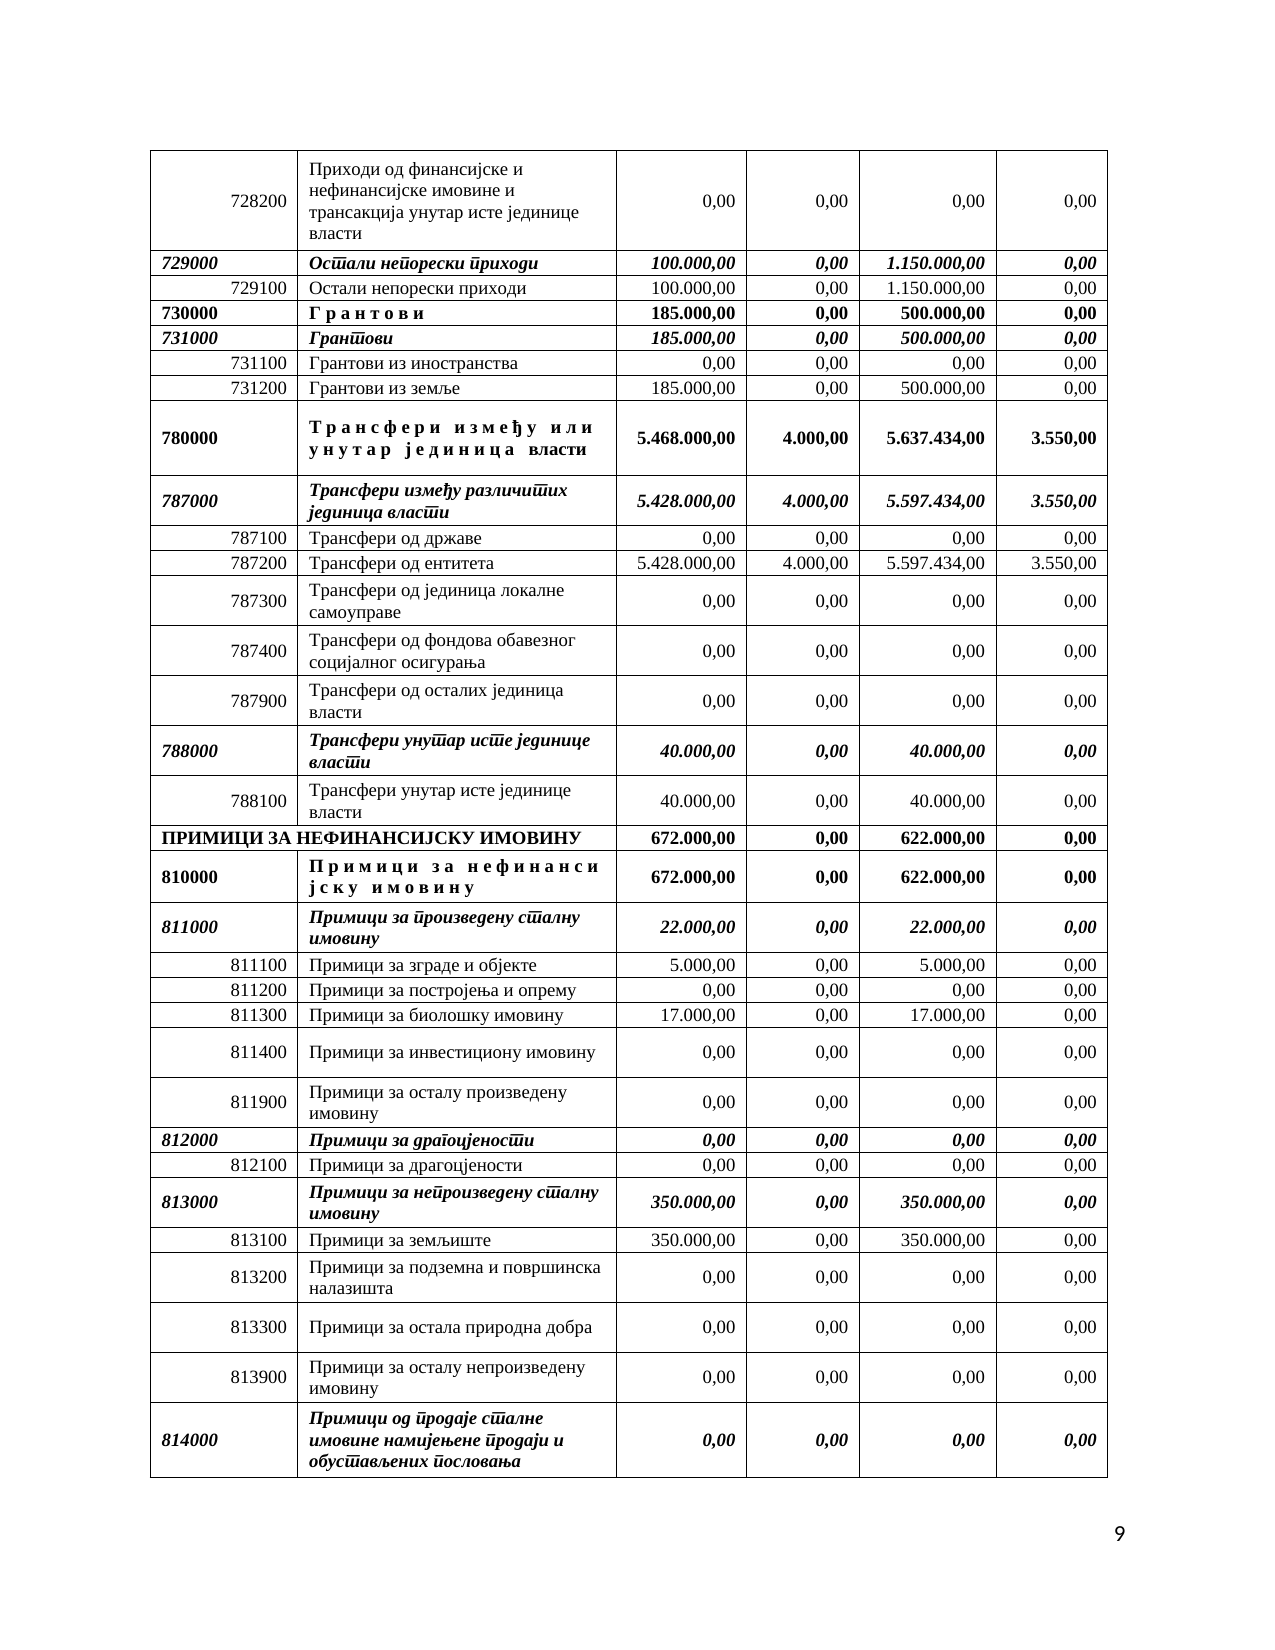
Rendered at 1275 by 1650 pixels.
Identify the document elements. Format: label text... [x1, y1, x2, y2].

table_cell Примици за зграде и објекте [298, 953, 616, 977]
table_cell 500.000,00 [860, 376, 996, 400]
table_cell 0,00 [997, 251, 1107, 275]
table_cell 40.000,00 [617, 726, 746, 775]
table_cell 0,00 [617, 1153, 746, 1177]
table_cell 0,00 [997, 978, 1107, 1002]
table_cell 100.000,00 [617, 251, 746, 275]
table_cell 3.550,00 [997, 551, 1107, 575]
table_cell 0,00 [747, 978, 859, 1002]
table_cell 0,00 [997, 1303, 1107, 1352]
table_cell 0,00 [747, 851, 859, 902]
table_cell Грантови из земље [298, 376, 616, 400]
table_cell 0,00 [997, 276, 1107, 300]
table_cell 0,00 [617, 1403, 746, 1477]
table_cell 0,00 [997, 851, 1107, 902]
table_cell 0,00 [997, 1178, 1107, 1227]
table_cell 0,00 [997, 151, 1107, 250]
table_cell 0,00 [747, 953, 859, 977]
table_cell П р и м и ц и з а н е ф и н а н с и ј с к у и м о в и н у [298, 851, 616, 902]
table_cell Примици за подземна и површинска налазишта [298, 1253, 616, 1302]
table_cell 0,00 [617, 1028, 746, 1077]
table_cell 185.000,00 [617, 326, 746, 350]
table_cell 813200 [151, 1253, 297, 1302]
table_cell 0,00 [997, 726, 1107, 775]
table_cell 0,00 [747, 301, 859, 325]
table_cell 1.150.000,00 [860, 276, 996, 300]
table_cell 0,00 [747, 1028, 859, 1077]
table_cell Остали непорески приходи [298, 251, 616, 275]
table_cell 0,00 [747, 376, 859, 400]
table_cell 0,00 [617, 1078, 746, 1127]
table_cell 0,00 [747, 626, 859, 675]
table_cell 0,00 [997, 376, 1107, 400]
table_cell Приходи од финансијске и нефинансијске имовине и трансакција унутар исте јединице власти [298, 151, 616, 250]
table_cell 0,00 [747, 151, 859, 250]
table_cell 0,00 [747, 576, 859, 625]
table_cell 3.550,00 [997, 401, 1107, 475]
table_cell Грантови [298, 326, 616, 350]
table_cell 728200 [151, 151, 297, 250]
table_cell Примици за осталу произведену имовину [298, 1078, 616, 1127]
table_cell 0,00 [747, 251, 859, 275]
table_cell 0,00 [747, 676, 859, 725]
table_cell Примици за драгоцјености [298, 1128, 616, 1152]
table_cell 0,00 [860, 1403, 996, 1477]
table_cell 0,00 [997, 576, 1107, 625]
table_cell 0,00 [747, 1353, 859, 1402]
table_cell 0,00 [747, 351, 859, 375]
table_cell 813300 [151, 1303, 297, 1352]
table_cell 0,00 [617, 1253, 746, 1302]
table_cell 0,00 [997, 351, 1107, 375]
table_cell 814000 [151, 1403, 297, 1477]
table_cell 622.000,00 [860, 826, 996, 850]
table_cell ПРИМИЦИ ЗА НЕФИНАНСИЈСКУ ИМОВИНУ [151, 826, 616, 850]
table_cell Трансфери од ентитета [298, 551, 616, 575]
table_cell 730000 [151, 301, 297, 325]
table_cell 0,00 [747, 1178, 859, 1227]
table_cell 5.428.000,00 [617, 551, 746, 575]
table_cell 811100 [151, 953, 297, 977]
table_cell 500.000,00 [860, 326, 996, 350]
table_cell 0,00 [747, 1003, 859, 1027]
table_cell 0,00 [997, 1403, 1107, 1477]
table_cell Примици за биолошку имовину [298, 1003, 616, 1027]
table_cell 0,00 [747, 1253, 859, 1302]
table_cell 0,00 [747, 1303, 859, 1352]
table_cell 3.550,00 [997, 476, 1107, 525]
table_cell 0,00 [997, 301, 1107, 325]
table_cell 22.000,00 [617, 903, 746, 952]
table_cell 812100 [151, 1153, 297, 1177]
table_cell 0,00 [617, 676, 746, 725]
table_cell 0,00 [747, 1128, 859, 1152]
table_cell Примици за непроизведену сталну имовину [298, 1178, 616, 1227]
table_cell 0,00 [997, 1128, 1107, 1152]
table_cell 0,00 [997, 676, 1107, 725]
table_cell 787100 [151, 526, 297, 550]
table_cell Трансфери унутар исте јединице власти [298, 726, 616, 775]
table_cell 0,00 [747, 776, 859, 825]
table_cell Примици за произведену сталну имовину [298, 903, 616, 952]
table_cell 0,00 [617, 1303, 746, 1352]
table_cell 0,00 [860, 1128, 996, 1152]
table_cell 811000 [151, 903, 297, 952]
table_cell Трансфери од државе [298, 526, 616, 550]
table_cell 787300 [151, 576, 297, 625]
table_cell 5.428.000,00 [617, 476, 746, 525]
table_cell 0,00 [747, 1078, 859, 1127]
table_cell 811300 [151, 1003, 297, 1027]
table_cell 0,00 [997, 1253, 1107, 1302]
table_cell 787200 [151, 551, 297, 575]
table_cell 0,00 [617, 978, 746, 1002]
table_cell Примици за драгоцјености [298, 1153, 616, 1177]
table_cell 0,00 [997, 526, 1107, 550]
table_cell 788000 [151, 726, 297, 775]
table_cell 100.000,00 [617, 276, 746, 300]
table_cell 622.000,00 [860, 851, 996, 902]
table_cell 0,00 [997, 1228, 1107, 1252]
table_cell 4.000,00 [747, 476, 859, 525]
table_cell 0,00 [617, 626, 746, 675]
table_cell 0,00 [860, 978, 996, 1002]
table_cell 780000 [151, 401, 297, 475]
table_cell 0,00 [617, 351, 746, 375]
table_cell Примици за постројења и опрему [298, 978, 616, 1002]
table_cell 0,00 [860, 1353, 996, 1402]
table_cell 0,00 [747, 903, 859, 952]
table_cell Грантови из иностранства [298, 351, 616, 375]
table_cell 0,00 [997, 1153, 1107, 1177]
table_cell 0,00 [860, 1028, 996, 1077]
table_cell 729000 [151, 251, 297, 275]
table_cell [298, 1403, 616, 1477]
table_cell 0,00 [997, 826, 1107, 850]
table_cell Остали непорески приходи [298, 276, 616, 300]
table_cell 350.000,00 [860, 1178, 996, 1227]
table_cell 0,00 [997, 1078, 1107, 1127]
table_cell 813900 [151, 1353, 297, 1402]
table_cell 0,00 [997, 1353, 1107, 1402]
table_cell 672.000,00 [617, 826, 746, 850]
table_cell 500.000,00 [860, 301, 996, 325]
table_cell 812000 [151, 1128, 297, 1152]
table_cell 731200 [151, 376, 297, 400]
table_cell 0,00 [860, 676, 996, 725]
table_cell 811200 [151, 978, 297, 1002]
table_cell 0,00 [860, 1303, 996, 1352]
table_cell 17.000,00 [860, 1003, 996, 1027]
table_cell 0,00 [747, 526, 859, 550]
table_cell 787400 [151, 626, 297, 675]
table_cell Трансфери унутар исте јединице власти [298, 776, 616, 825]
table_cell 0,00 [860, 1078, 996, 1127]
table_cell 5.000,00 [617, 953, 746, 977]
table_cell 813000 [151, 1178, 297, 1227]
table_cell Г р а н т о в и [298, 301, 616, 325]
table_cell Примици за осталу непроизведену имовину [298, 1353, 616, 1402]
table_cell 0,00 [747, 1153, 859, 1177]
table_cell 0,00 [997, 776, 1107, 825]
table_cell 731100 [151, 351, 297, 375]
table_cell 0,00 [747, 276, 859, 300]
table_cell 672.000,00 [617, 851, 746, 902]
table_cell 185.000,00 [617, 376, 746, 400]
table_cell 0,00 [747, 1228, 859, 1252]
table_cell 0,00 [860, 576, 996, 625]
table_cell 0,00 [997, 326, 1107, 350]
table_cell 0,00 [997, 903, 1107, 952]
table_cell 0,00 [860, 1153, 996, 1177]
table_cell 5.000,00 [860, 953, 996, 977]
table_cell 0,00 [617, 1353, 746, 1402]
table_cell 787000 [151, 476, 297, 525]
table_cell 0,00 [617, 576, 746, 625]
table_cell Примици за остала природна добра [298, 1303, 616, 1352]
table_cell 731000 [151, 326, 297, 350]
table_cell 350.000,00 [617, 1228, 746, 1252]
table_cell 0,00 [617, 526, 746, 550]
table_cell 40.000,00 [860, 726, 996, 775]
table_cell 0,00 [997, 953, 1107, 977]
table_cell 0,00 [997, 626, 1107, 675]
table_cell 0,00 [860, 1253, 996, 1302]
table_cell 0,00 [747, 826, 859, 850]
table_cell 185.000,00 [617, 301, 746, 325]
table_cell 811400 [151, 1028, 297, 1077]
table_cell 4.000,00 [747, 551, 859, 575]
table_cell Трансфери од јединица локалне самоуправе [298, 576, 616, 625]
table_cell 0,00 [747, 726, 859, 775]
table_cell 0,00 [747, 326, 859, 350]
table_cell Примици за инвестициону имовину [298, 1028, 616, 1077]
table_cell 813100 [151, 1228, 297, 1252]
table_cell Трансфери од осталих јединица власти [298, 676, 616, 725]
table_cell 0,00 [860, 351, 996, 375]
table_cell 5.637.434,00 [860, 401, 996, 475]
table_cell 40.000,00 [860, 776, 996, 825]
table_cell Трансфери од фондова обавезног социјалног осигурања [298, 626, 616, 675]
table_cell 40.000,00 [617, 776, 746, 825]
table_cell 0,00 [860, 526, 996, 550]
table_cell Т р а н с ф е р и и з м е ђ у и л и у н у т а р ј е д и н и ц а власти [298, 401, 616, 475]
table_cell 5.597.434,00 [860, 476, 996, 525]
table_cell 350.000,00 [617, 1178, 746, 1227]
table_cell 4.000,00 [747, 401, 859, 475]
table_cell 5.468.000,00 [617, 401, 746, 475]
table_cell Примици за земљиште [298, 1228, 616, 1252]
table_cell 350.000,00 [860, 1228, 996, 1252]
table_cell 17.000,00 [617, 1003, 746, 1027]
table_cell 5.597.434,00 [860, 551, 996, 575]
table_cell 787900 [151, 676, 297, 725]
table_cell 0,00 [997, 1003, 1107, 1027]
table_cell 0,00 [747, 1403, 859, 1477]
table_cell 0,00 [617, 151, 746, 250]
table_cell 0,00 [860, 626, 996, 675]
table_cell 788100 [151, 776, 297, 825]
table_cell Трансфери између различитих јединица власти [298, 476, 616, 525]
table_cell 0,00 [997, 1028, 1107, 1077]
table_cell 811900 [151, 1078, 297, 1127]
table_cell 810000 [151, 851, 297, 902]
table_cell 1.150.000,00 [860, 251, 996, 275]
table_cell 22.000,00 [860, 903, 996, 952]
table_cell 0,00 [860, 151, 996, 250]
table_cell 0,00 [617, 1128, 746, 1152]
table_cell 729100 [151, 276, 297, 300]
